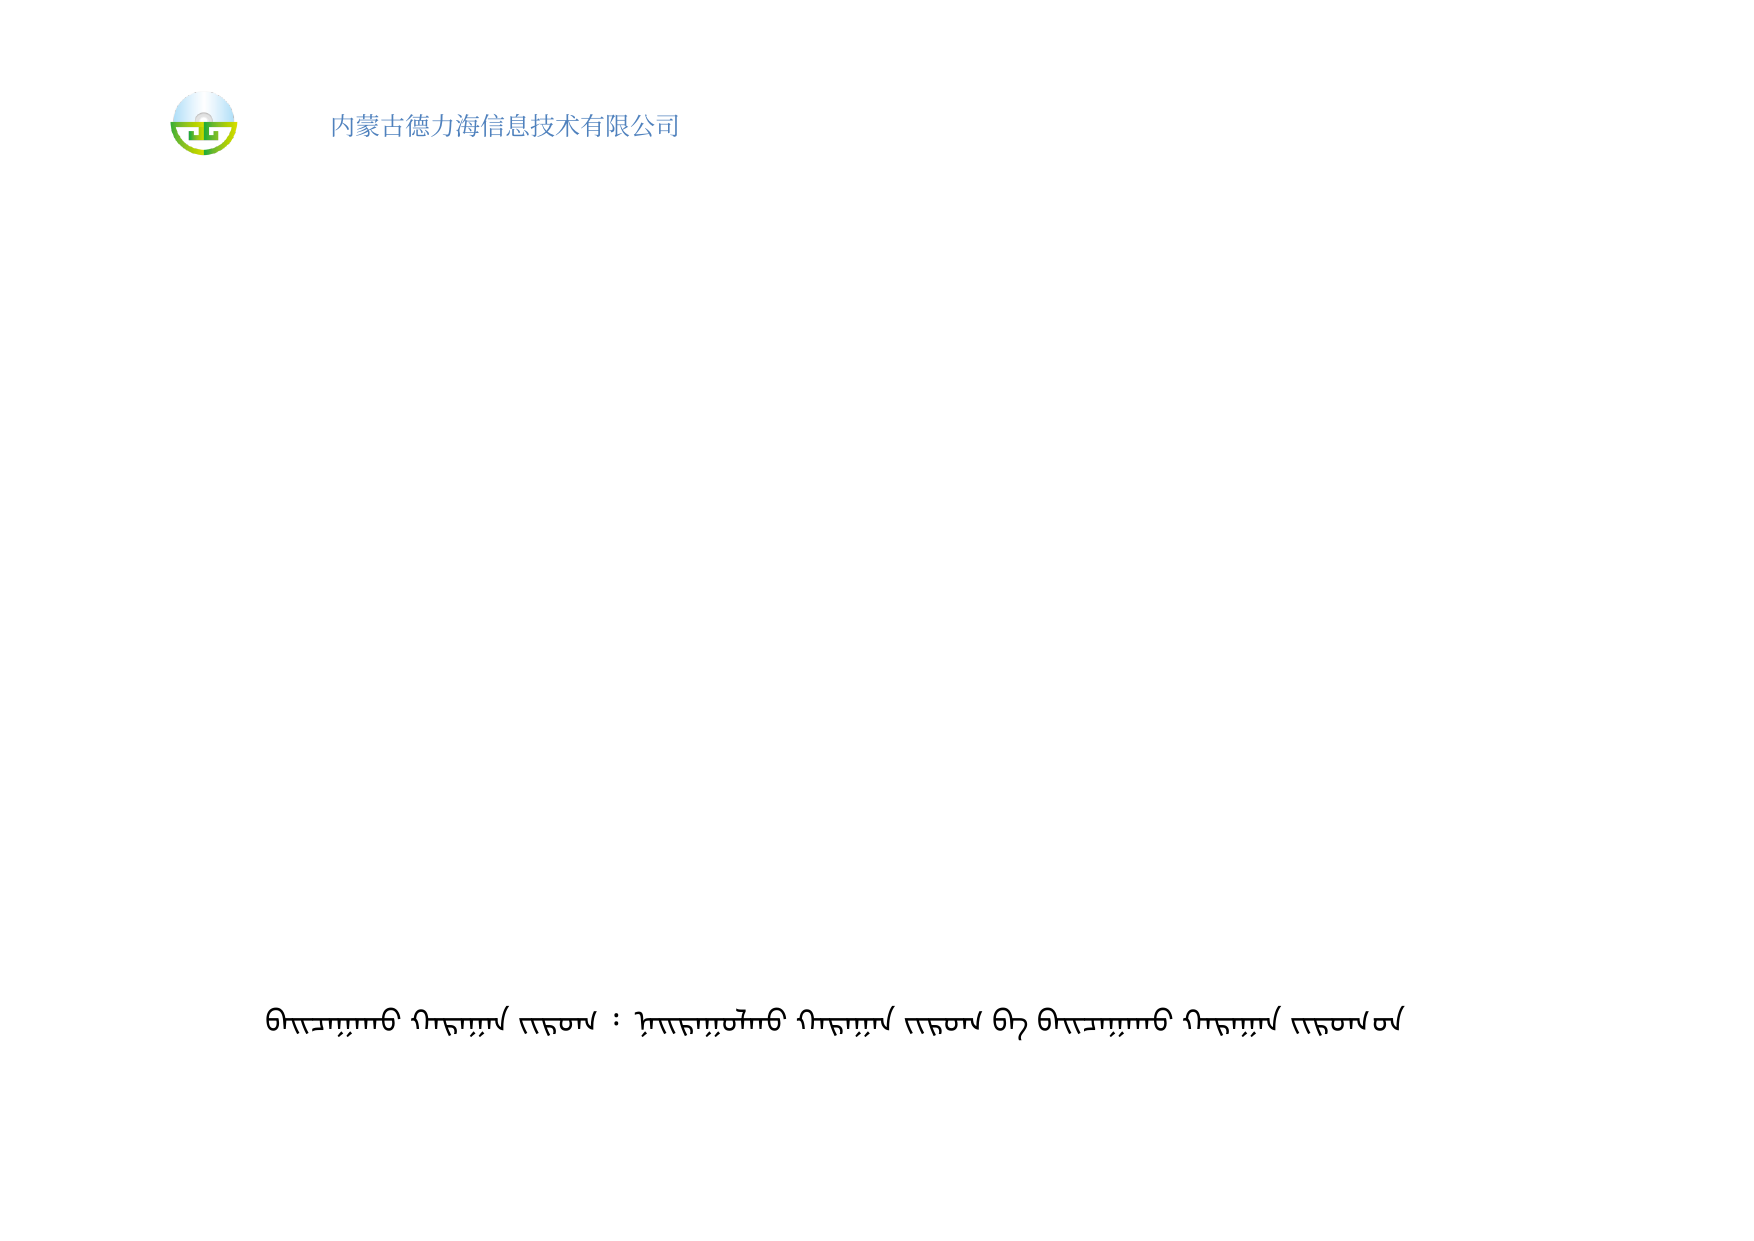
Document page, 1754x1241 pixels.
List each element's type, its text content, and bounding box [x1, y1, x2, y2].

picture [163, 82, 243, 162]
